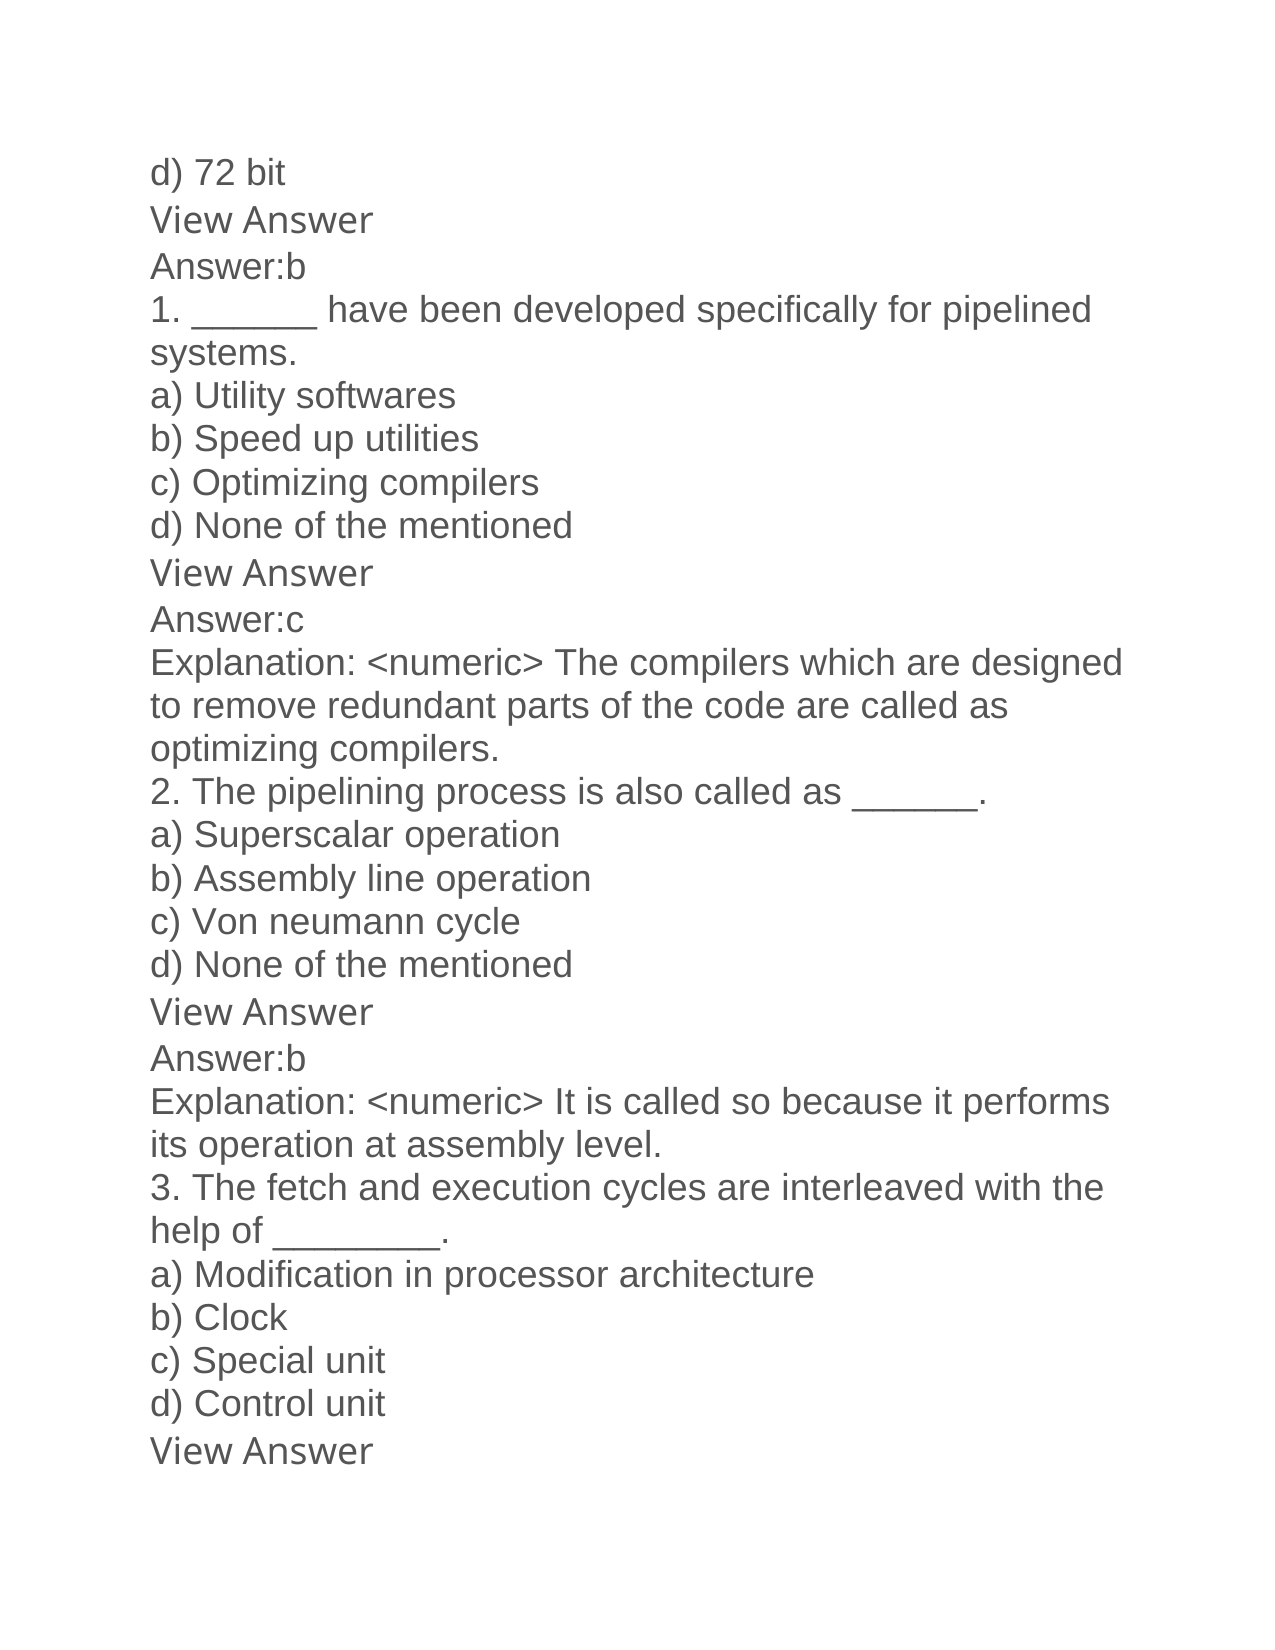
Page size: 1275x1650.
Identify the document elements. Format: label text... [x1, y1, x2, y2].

text 1. ______ have been developed specifically for pipelined systems. a) Utility softwares b) Speed up utilities c) Optimizing compilers d) None of the mentioned View Answer [150, 287, 1125, 597]
text 2. The pipelining process is also called as ______. a) Superscalar operation b) Assembly line operation c) Von neumann cycle d) None of the mentioned View Answer [150, 769, 1125, 1036]
text Answer:b Explanation: <numeric> It is called so because it performs its operation at assembly level. [150, 1036, 1125, 1166]
text Answer:b [150, 244, 1125, 287]
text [150, 150, 1125, 244]
text Answer:c Explanation: <numeric> The compilers which are designed to remove redundant parts of the code are called as optimizing compilers. [150, 597, 1125, 769]
text 3. The fetch and execution cycles are interleaved with the help of ________. a) Modification in processor architecture b) Clock c) Special unit d) Control unit View Answer [150, 1166, 1125, 1475]
